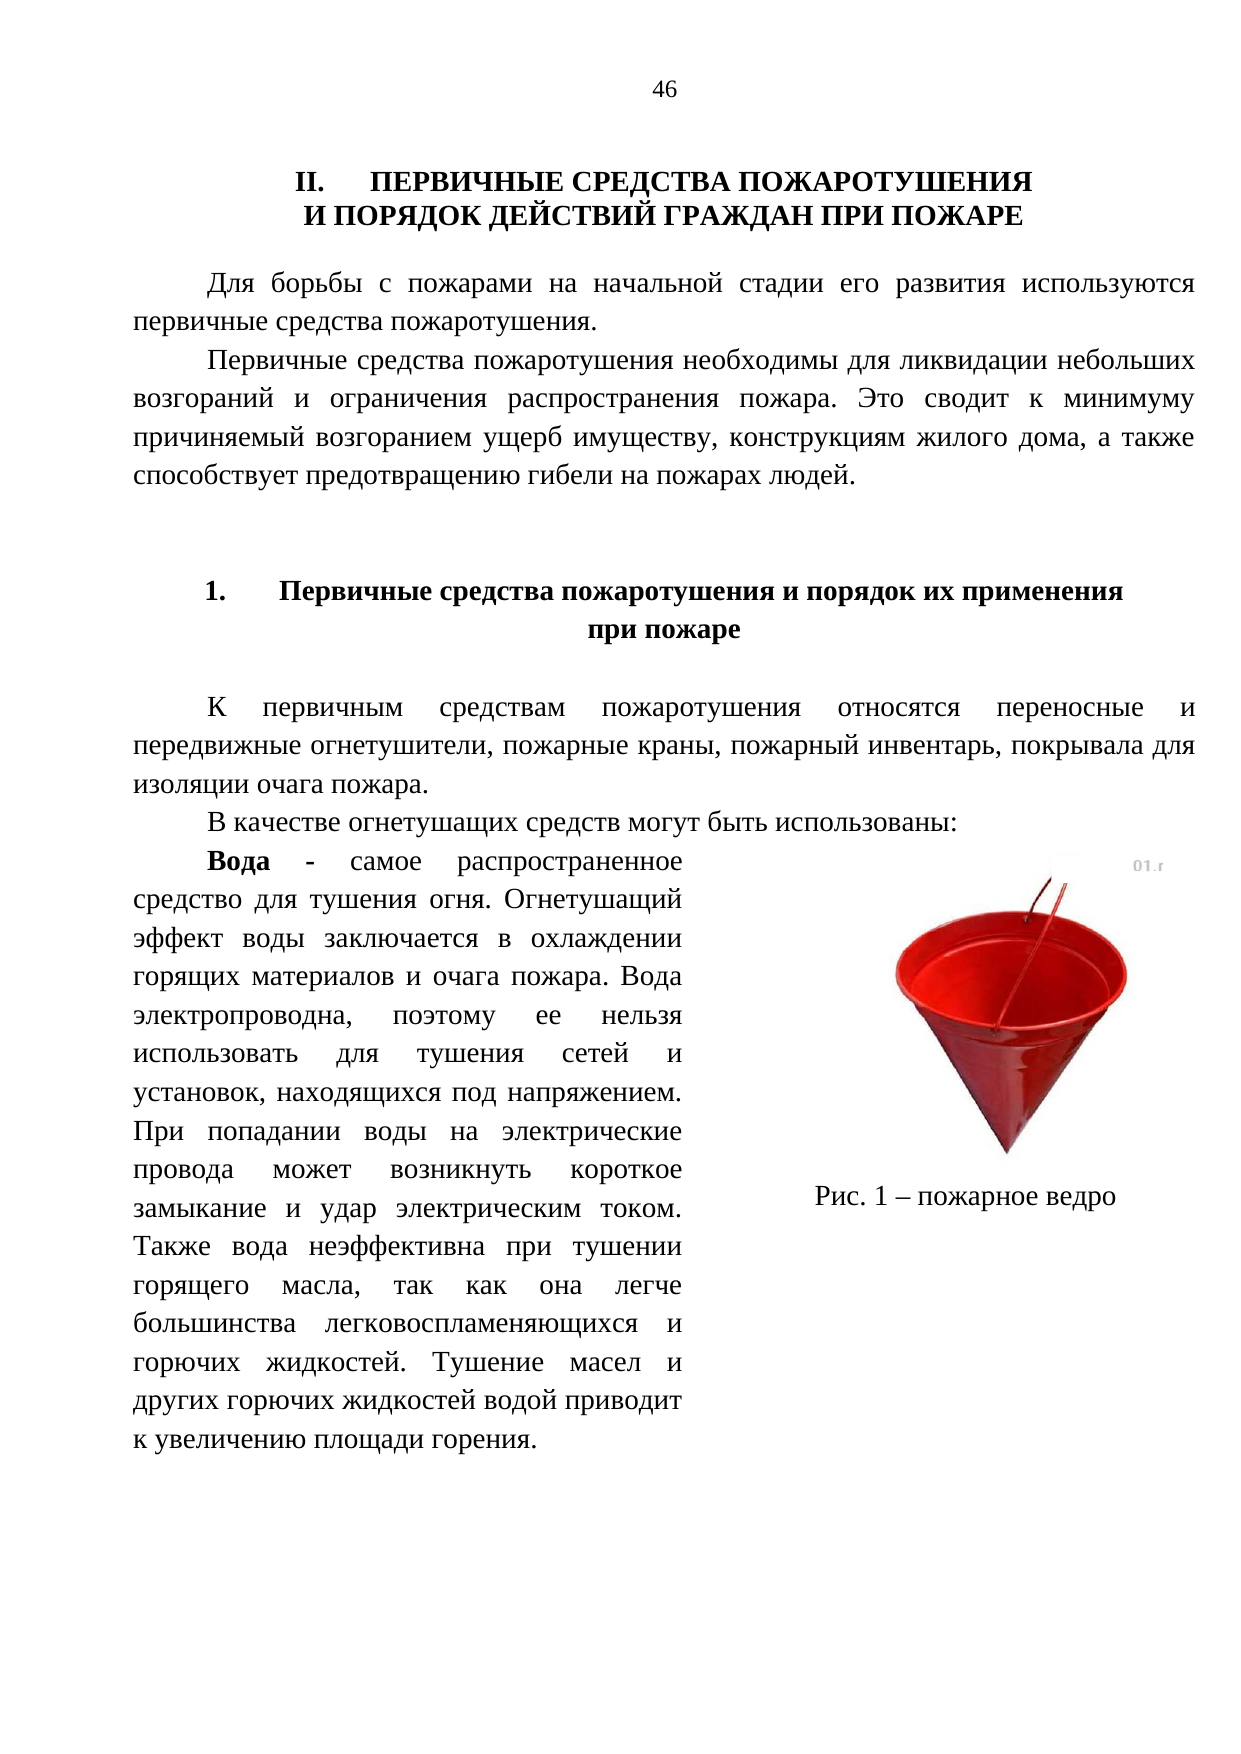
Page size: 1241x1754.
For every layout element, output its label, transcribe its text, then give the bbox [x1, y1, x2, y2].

text К первичным средствам пожаротушения относятся переносные и передвижные огнетушители, пожарные краны, пожарный инвентарь, покрывала для изоляции очага пожара. [133, 689, 1196, 799]
list ПЕРВИЧНЫЕ СРЕДСТВА ПОЖАРОТУШЕНИЯ [131, 164, 1196, 198]
list И ПОРЯДОК ДЕЙСТВИЙ ГРАЖДАН ПРИ ПОЖАРЕ [131, 198, 1196, 231]
list при пожаре [132, 612, 1196, 645]
text Первичные средства пожаротушения необходимы для ликвидации небольших возгораний и ограничения распространения пожара. Это сводит к минимуму причиняемый возгоранием ущерб имуществу, конструкциям жилого дома, а также способствует предотвращению гибели на пожарах людей. [133, 342, 1196, 491]
picture [779, 842, 1163, 1174]
table_header Вода - самое распространенное средство для тушения огня. Огнетушащий эффект воды заключается в охлаждении горящих материалов и очага пожара. Вода электропроводна, поэтому ее нельзя использовать для тушения сетей и установок, находящихся под напряжением. При попадании воды на электрические провода может возникнуть короткое замыкание и удар электрическим током. Также вода неэффективна при тушении горящего масла, так как она легче большинства легковоспламеняющихся и горючих жидкостей. Тушение масел и других горючих жидкостей водой приводит к увеличению площади горения. [133, 843, 694, 1498]
list Первичные средства пожаротушения и порядок их применения [132, 573, 1196, 607]
table_header Рис. 1 – пожарное ведро [694, 843, 1163, 1498]
text Для борьбы с пожарами на начальной стадии его развития используются первичные средства пожаротушения. [133, 265, 1196, 337]
text В качестве огнетушащих средств могут быть использованы: [133, 804, 1196, 838]
